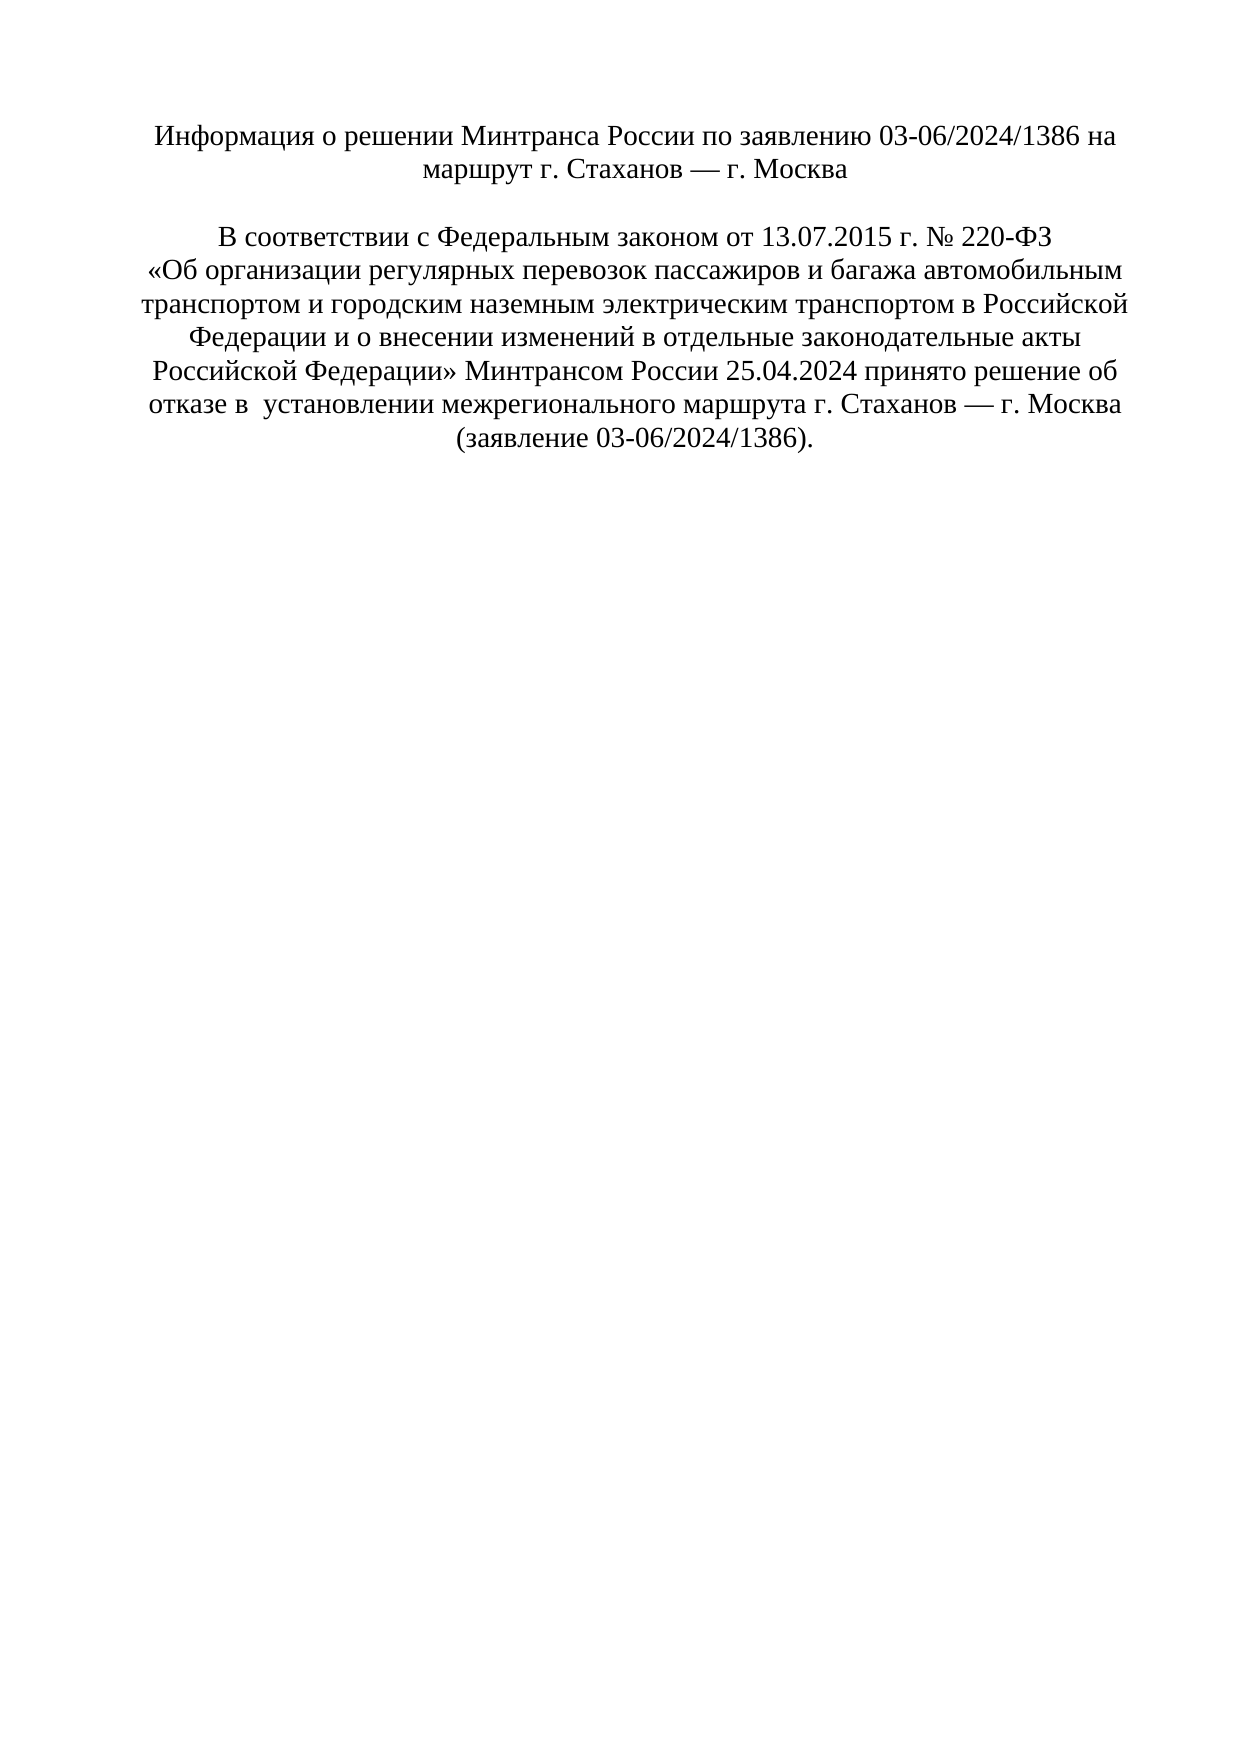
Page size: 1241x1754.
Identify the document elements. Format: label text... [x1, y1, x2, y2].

text Информация о решении Минтранса России по заявлению 03-06/2024/1386 на маршрут г. Стаханов — г. Москва [118, 118, 1152, 185]
text В соответствии с Федеральным законом от 13.07.2015 г. № 220-ФЗ «Об организации регулярных перевозок пассажиров и багажа автомобильным транспортом и городским наземным электрическим транспортом в Российской Федерации и о внесении изменений в отдельные законодательные акты Российской Федерации» Минтрансом России 25.04.2024 принято решение об отказе в установлении межрегионального маршрута г. Стаханов — г. Москва (заявление 03-06/2024/1386). [118, 219, 1152, 453]
